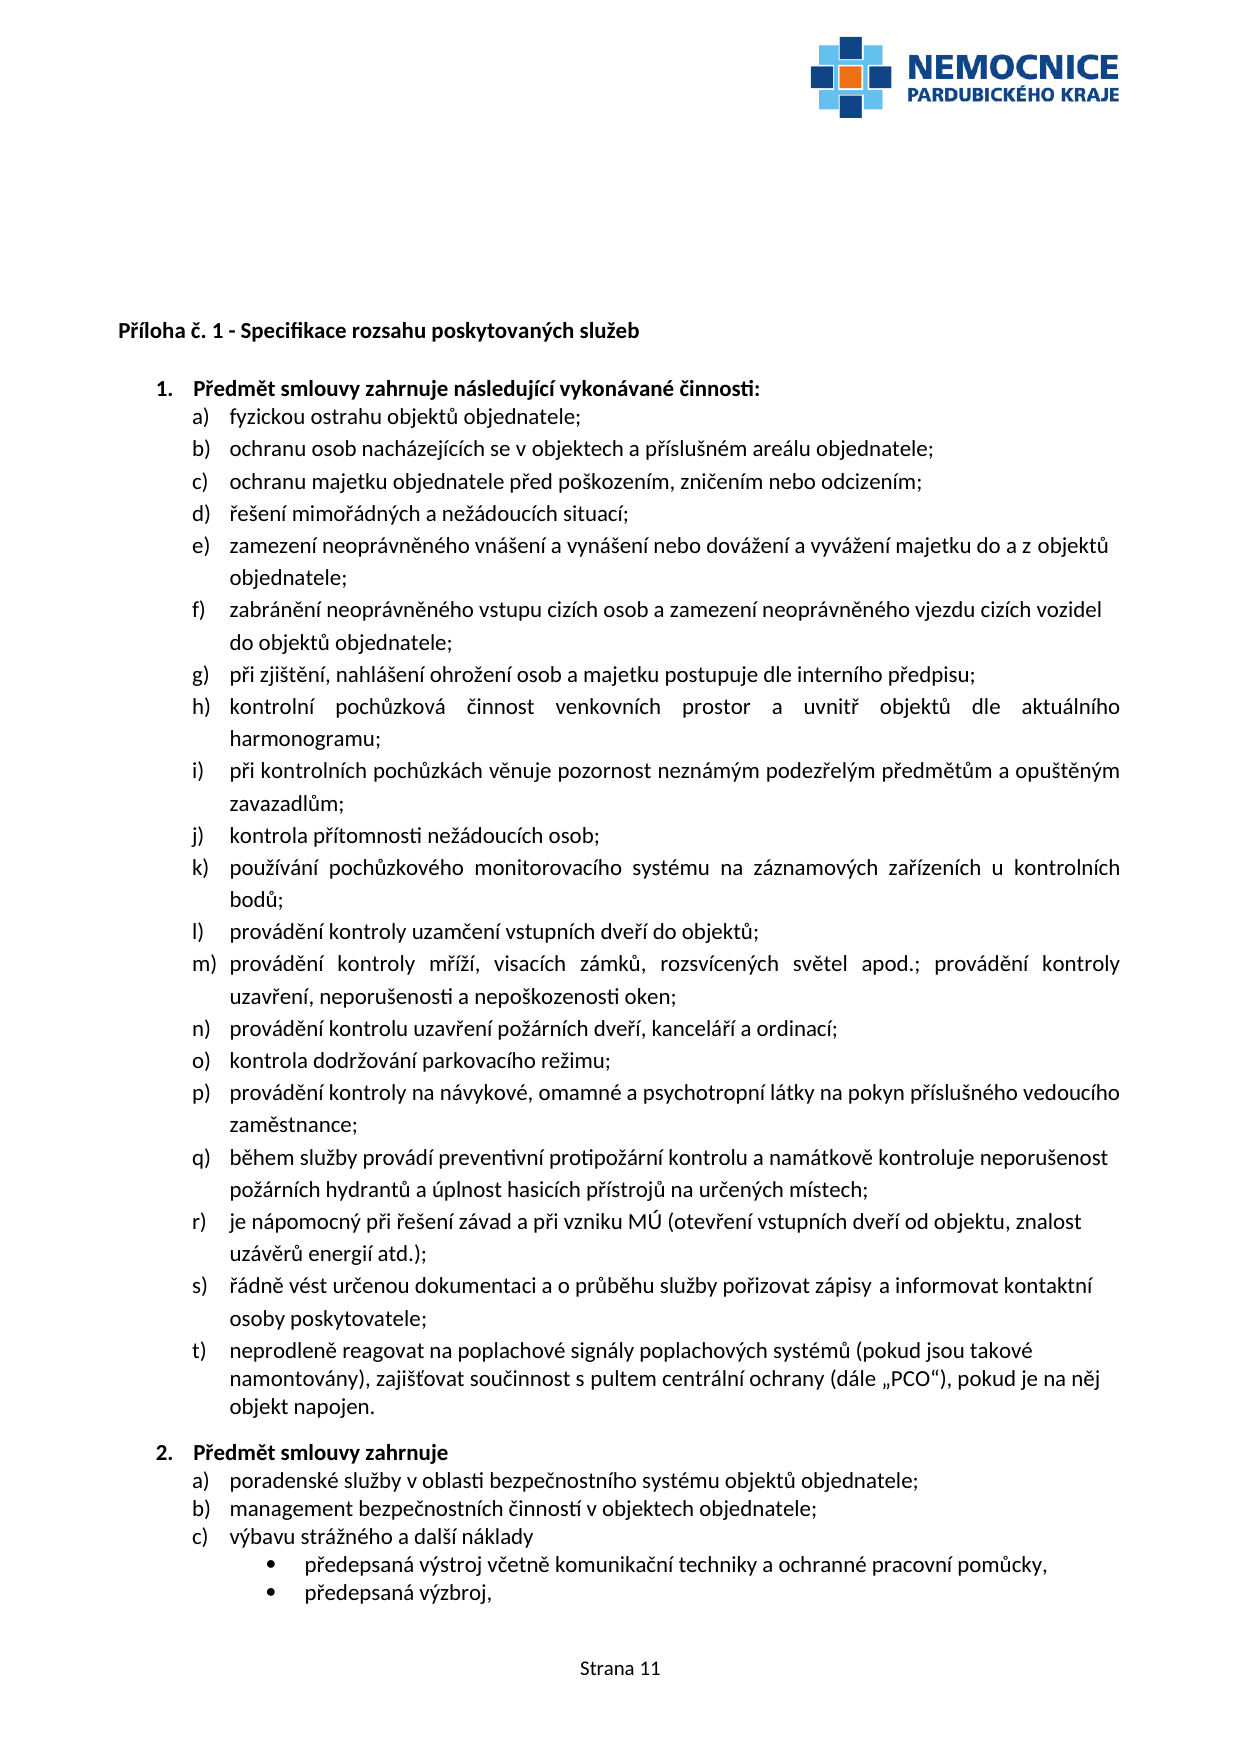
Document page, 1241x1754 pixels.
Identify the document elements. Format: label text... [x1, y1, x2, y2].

list řešení mimořádných a nežádoucích situací; [192, 499, 1122, 527]
list kontrola přítomnosti nežádoucích osob; [192, 821, 1122, 849]
list je nápomocný při řešení závad a při vzniku MÚ (otevření vstupních dveří od objektu, znalost uzávěrů energií atd.); [192, 1207, 1122, 1267]
list zabránění neoprávněného vstupu cizích osob a zamezení neoprávněného vjezdu cizích vozidel do objektů objednatele; [192, 596, 1122, 656]
text Příloha č. 1 - Specifikace rozsahu poskytovaných služeb [118, 316, 1122, 344]
list provádění kontroly mříží, visacích zámků, rozsvícených světel apod.; provádění kontroly uzavření, neporušenosti a nepoškozenosti oken; [192, 949, 1122, 1010]
list při zjištění, nahlášení ohrožení osob a majetku postupuje dle interního předpisu; [192, 660, 1122, 688]
list během služby provádí preventivní protipožární kontrolu a namátkově kontroluje neporušenost požárních hydrantů a úplnost hasicích přístrojů na určených místech; [192, 1143, 1122, 1203]
list Předmět smlouvy zahrnuje [156, 1438, 1122, 1466]
list při kontrolních pochůzkách věnuje pozornost neznámým podezřelým předmětům a opuštěným zavazadlům; [192, 756, 1122, 817]
list předepsaná výstroj včetně komunikační techniky a ochranné pracovní pomůcky, [267, 1550, 1122, 1578]
list management bezpečnostních činností v objektech objednatele; [192, 1494, 1122, 1522]
picture [809, 35, 1119, 119]
list ochranu majetku objednatele před poškozením, zničením nebo odcizením; [192, 467, 1122, 495]
list řádně vést určenou dokumentaci a o průběhu služby pořizovat zápisy a informovat kontaktní osoby poskytovatele; [192, 1271, 1122, 1332]
list zamezení neoprávněného vnášení a vynášení nebo dovážení a vyvážení majetku do a z objektů objednatele; [192, 531, 1122, 591]
list kontrola dodržování parkovacího režimu; [192, 1046, 1122, 1074]
list provádění kontroly na návykové, omamné a psychotropní látky na pokyn příslušného vedoucího zaměstnance; [192, 1078, 1122, 1138]
list používání pochůzkového monitorovacího systému na záznamových zařízeních u kontrolních bodů; [192, 853, 1122, 913]
list provádění kontroly uzamčení vstupních dveří do objektů; [192, 917, 1122, 945]
list fyzickou ostrahu objektů objednatele; [192, 402, 1122, 430]
list kontrolní pochůzková činnost venkovních prostor a uvnitř objektů dle aktuálního harmonogramu; [192, 692, 1122, 752]
list výbavu strážného a další náklady [192, 1522, 1122, 1550]
list předepsaná výzbroj, [267, 1578, 1122, 1606]
list ochranu osob nacházejících se v objektech a příslušném areálu objednatele; [192, 434, 1122, 463]
list neprodleně reagovat na poplachové signály poplachových systémů (pokud jsou takové namontovány), zajišťovat součinnost s pultem centrální ochrany (dále „PCO“), pokud je na něj objekt napojen. [192, 1336, 1122, 1420]
list provádění kontrolu uzavření požárních dveří, kanceláří a ordinací; [192, 1014, 1122, 1042]
list poradenské služby v oblasti bezpečnostního systému objektů objednatele; [192, 1466, 1122, 1494]
list Předmět smlouvy zahrnuje následující vykonávané činnosti: [156, 374, 1122, 402]
